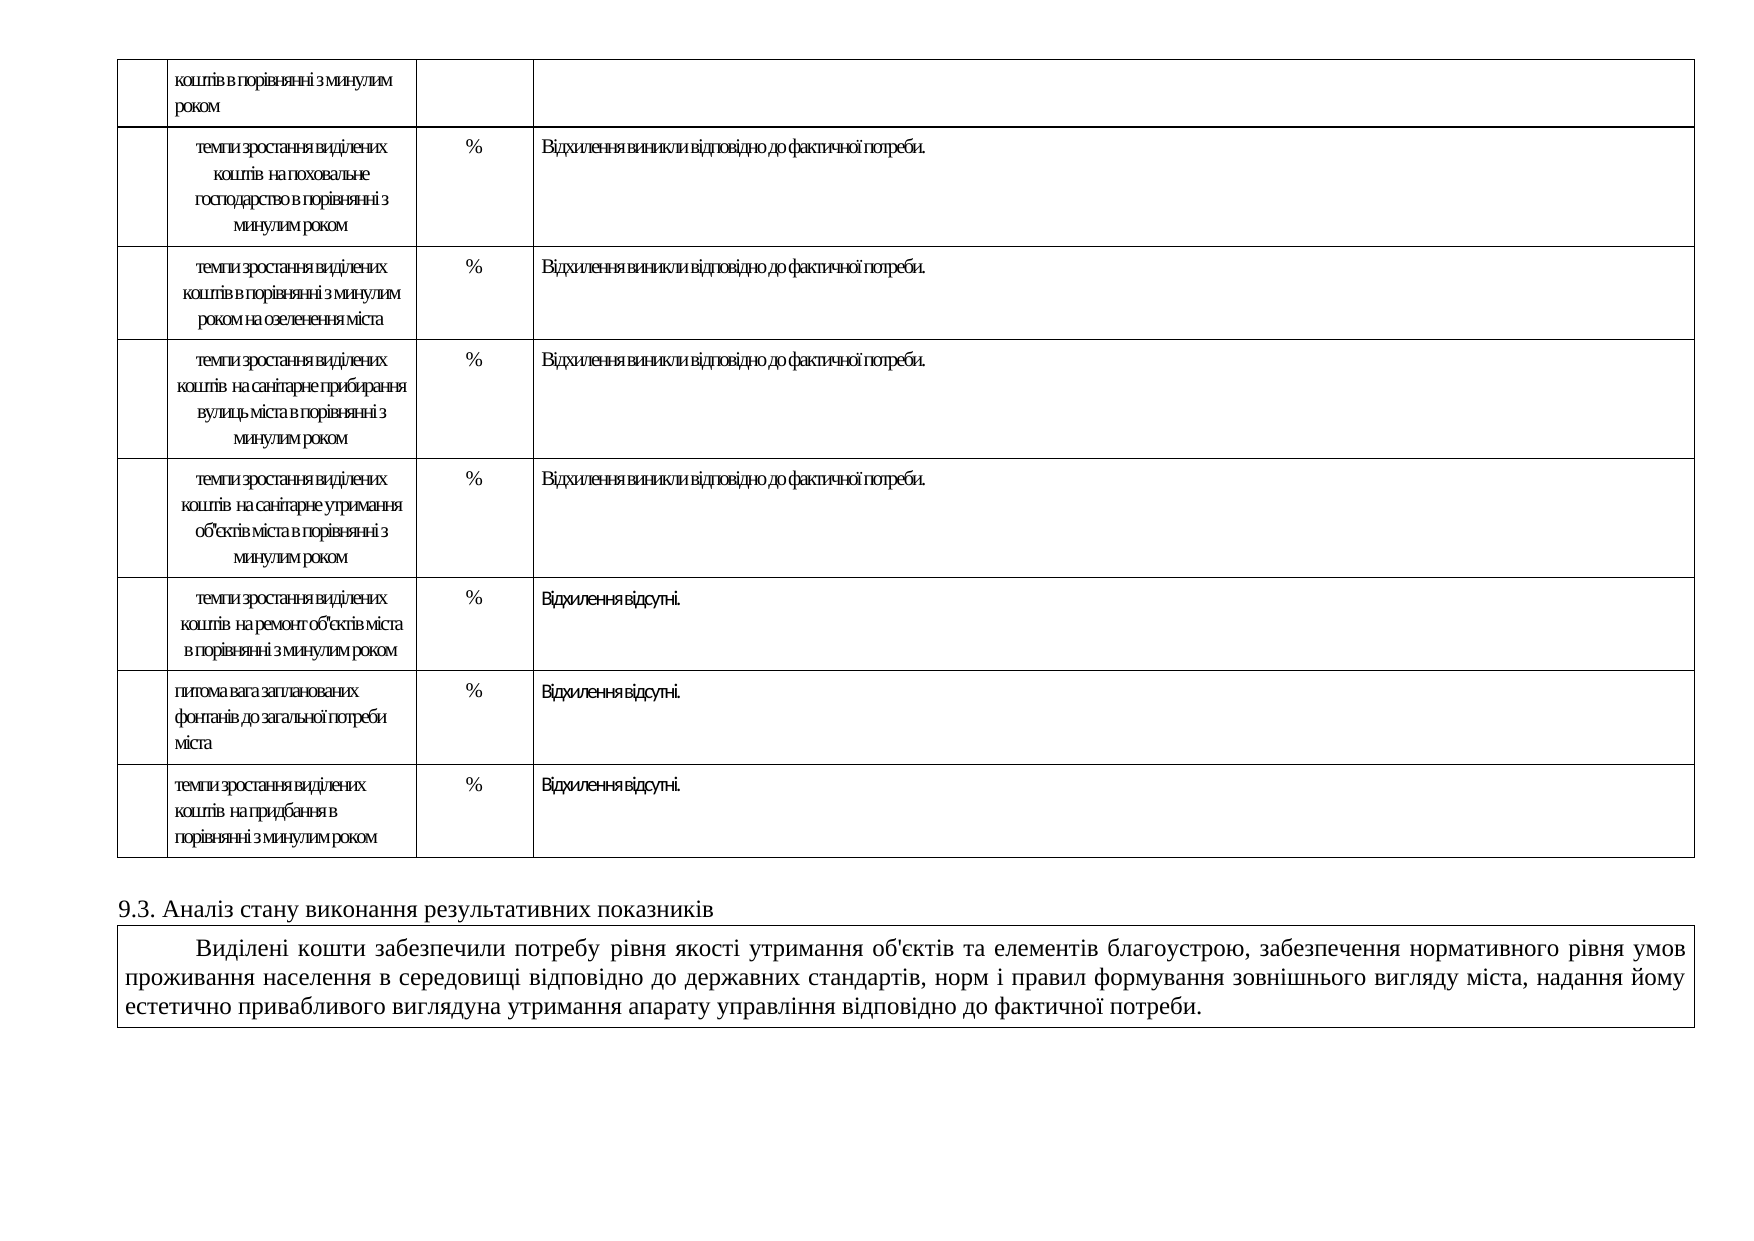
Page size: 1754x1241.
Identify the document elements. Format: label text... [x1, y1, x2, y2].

table_cell темпи зростання виділених коштів на придбання в порівнянні з минулим роком [168, 765, 416, 857]
table_cell % [417, 671, 533, 763]
table_cell [118, 247, 167, 339]
table_cell питома вага запланованих фонтанів до загальної потреби міста [168, 671, 416, 763]
table_cell Відхилення відсутні. [534, 671, 1694, 763]
table_cell [118, 578, 167, 670]
table_cell [118, 340, 167, 458]
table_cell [168, 60, 416, 126]
table_cell % [417, 459, 533, 577]
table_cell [534, 60, 1694, 126]
table_cell [118, 60, 167, 126]
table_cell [534, 128, 1694, 246]
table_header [118, 926, 1694, 1027]
table_cell % [417, 128, 533, 246]
table_cell [118, 459, 167, 577]
table_cell Відхилення виникли відповідно до фактичної потреби. [534, 247, 1694, 339]
table_cell [118, 765, 167, 857]
table_cell % [417, 247, 533, 339]
table_cell темпи зростання виділених коштів на поховальне господарство в порівнянні з минулим роком [168, 128, 416, 246]
table_cell темпи зростання виділених коштів на ремонт об''єктів міста в порівнянні з минулим роком [168, 578, 416, 670]
table_cell темпи зростання виділених коштів на санітарне прибирання вулиць міста в порівнянні з минулим роком [168, 340, 416, 458]
table_cell % [417, 765, 533, 857]
table_cell Відхилення відсутні. [534, 765, 1694, 857]
table_cell [118, 671, 167, 763]
table_cell % [417, 578, 533, 670]
table_cell Відхилення виникли відповідно до фактичної потреби. [534, 340, 1694, 458]
text 9.3. Аналіз стану виконання результативних показників [118, 894, 1695, 923]
table_cell % [417, 60, 533, 126]
table_cell % [417, 340, 533, 458]
table_cell темпи зростання виділених коштів на санітарне утримання об''єктів міста в порівнянні з минулим роком [168, 459, 416, 577]
table_cell [118, 128, 167, 246]
table_cell Відхилення виникли відповідно до фактичної потреби. [534, 459, 1694, 577]
table_cell Відхилення відсутні. [534, 578, 1694, 670]
table_cell темпи зростання виділених коштів в порівнянні з минулим роком на озеленення міста [168, 247, 416, 339]
